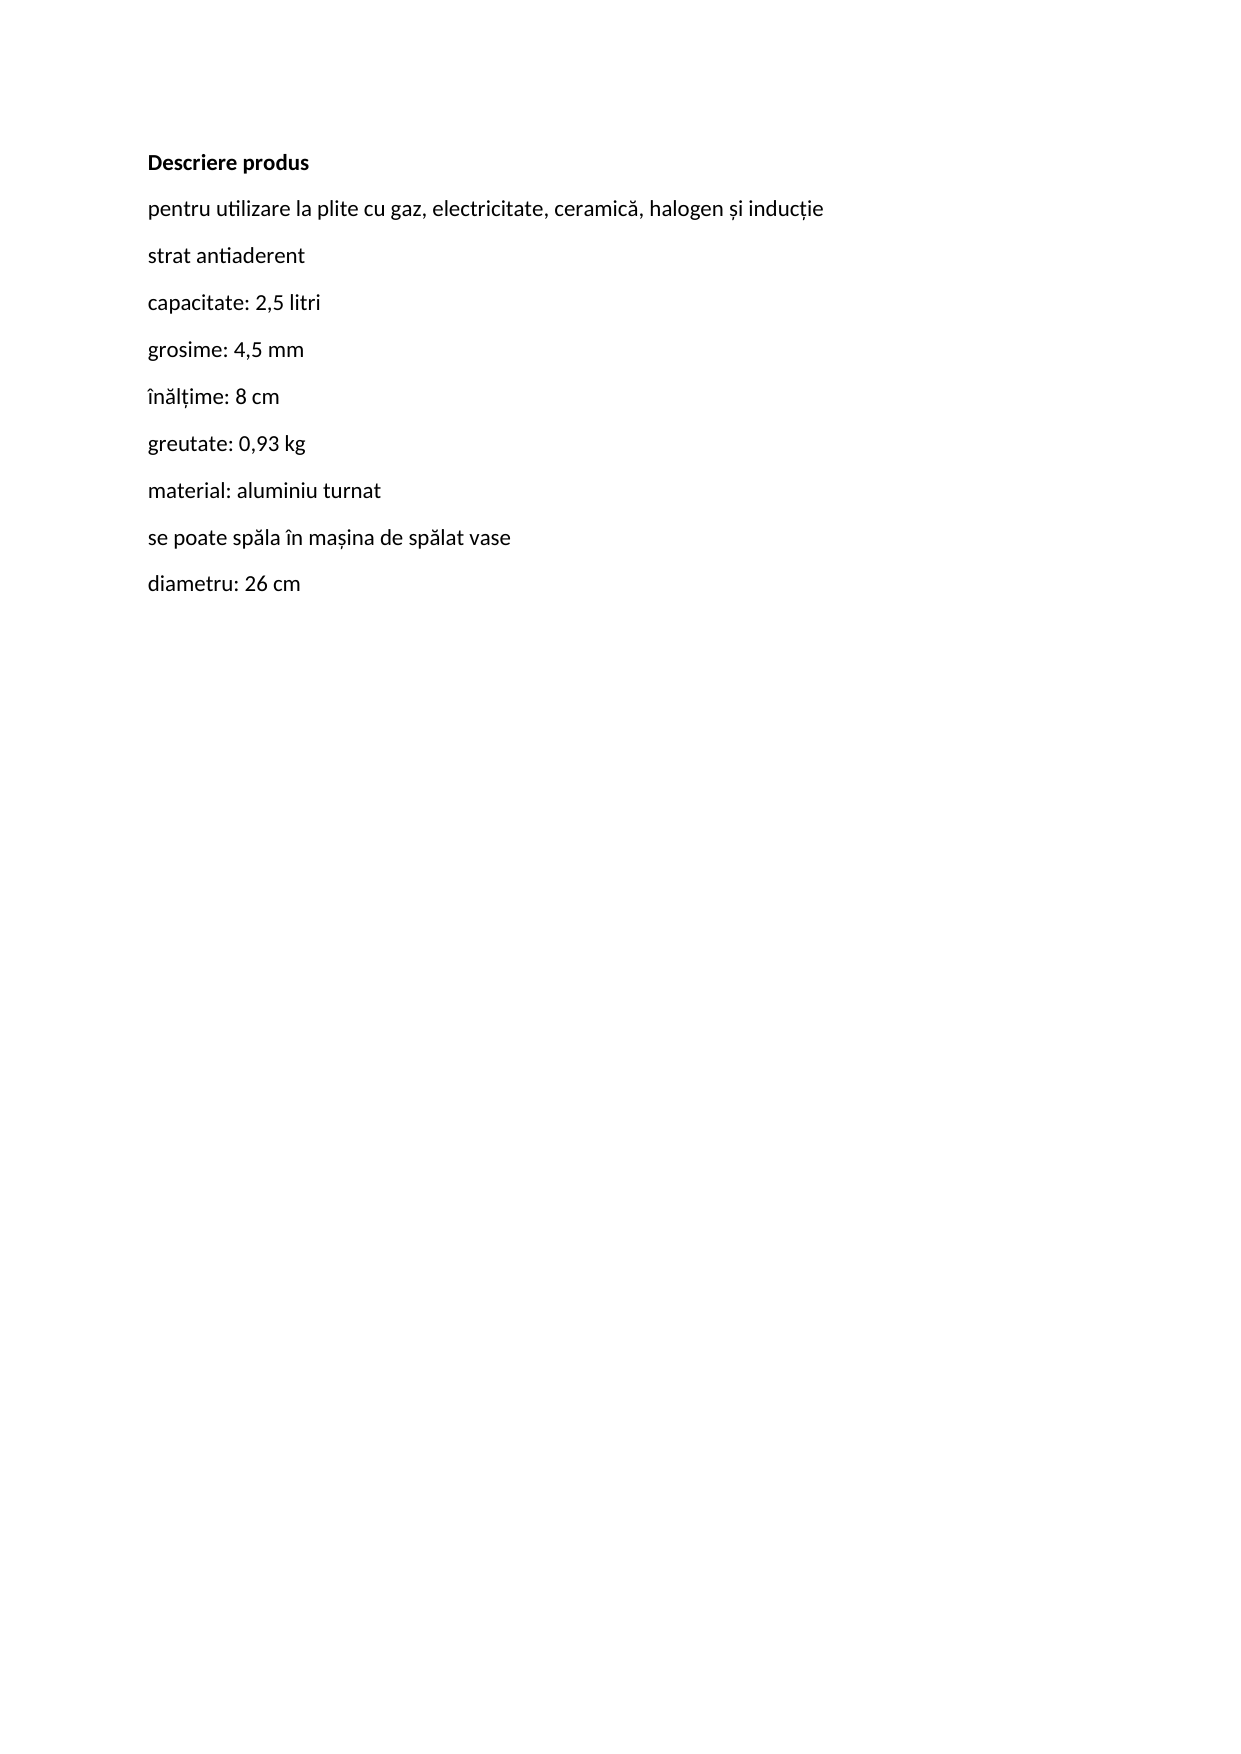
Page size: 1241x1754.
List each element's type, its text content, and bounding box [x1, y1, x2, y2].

text Descriere produs [148, 148, 1093, 176]
text capacitate: 2,5 litri [148, 288, 1093, 316]
text pentru utilizare la plite cu gaz, electricitate, ceramică, halogen și inducție [148, 194, 1093, 222]
text diametru: 26 cm [148, 569, 1093, 597]
text grosime: 4,5 mm [148, 335, 1093, 363]
text greutate: 0,93 kg [148, 429, 1093, 457]
text înălțime: 8 cm [148, 382, 1093, 410]
text se poate spăla în mașina de spălat vase [148, 523, 1093, 551]
text strat antiaderent [148, 241, 1093, 269]
text material: aluminiu turnat [148, 476, 1093, 504]
